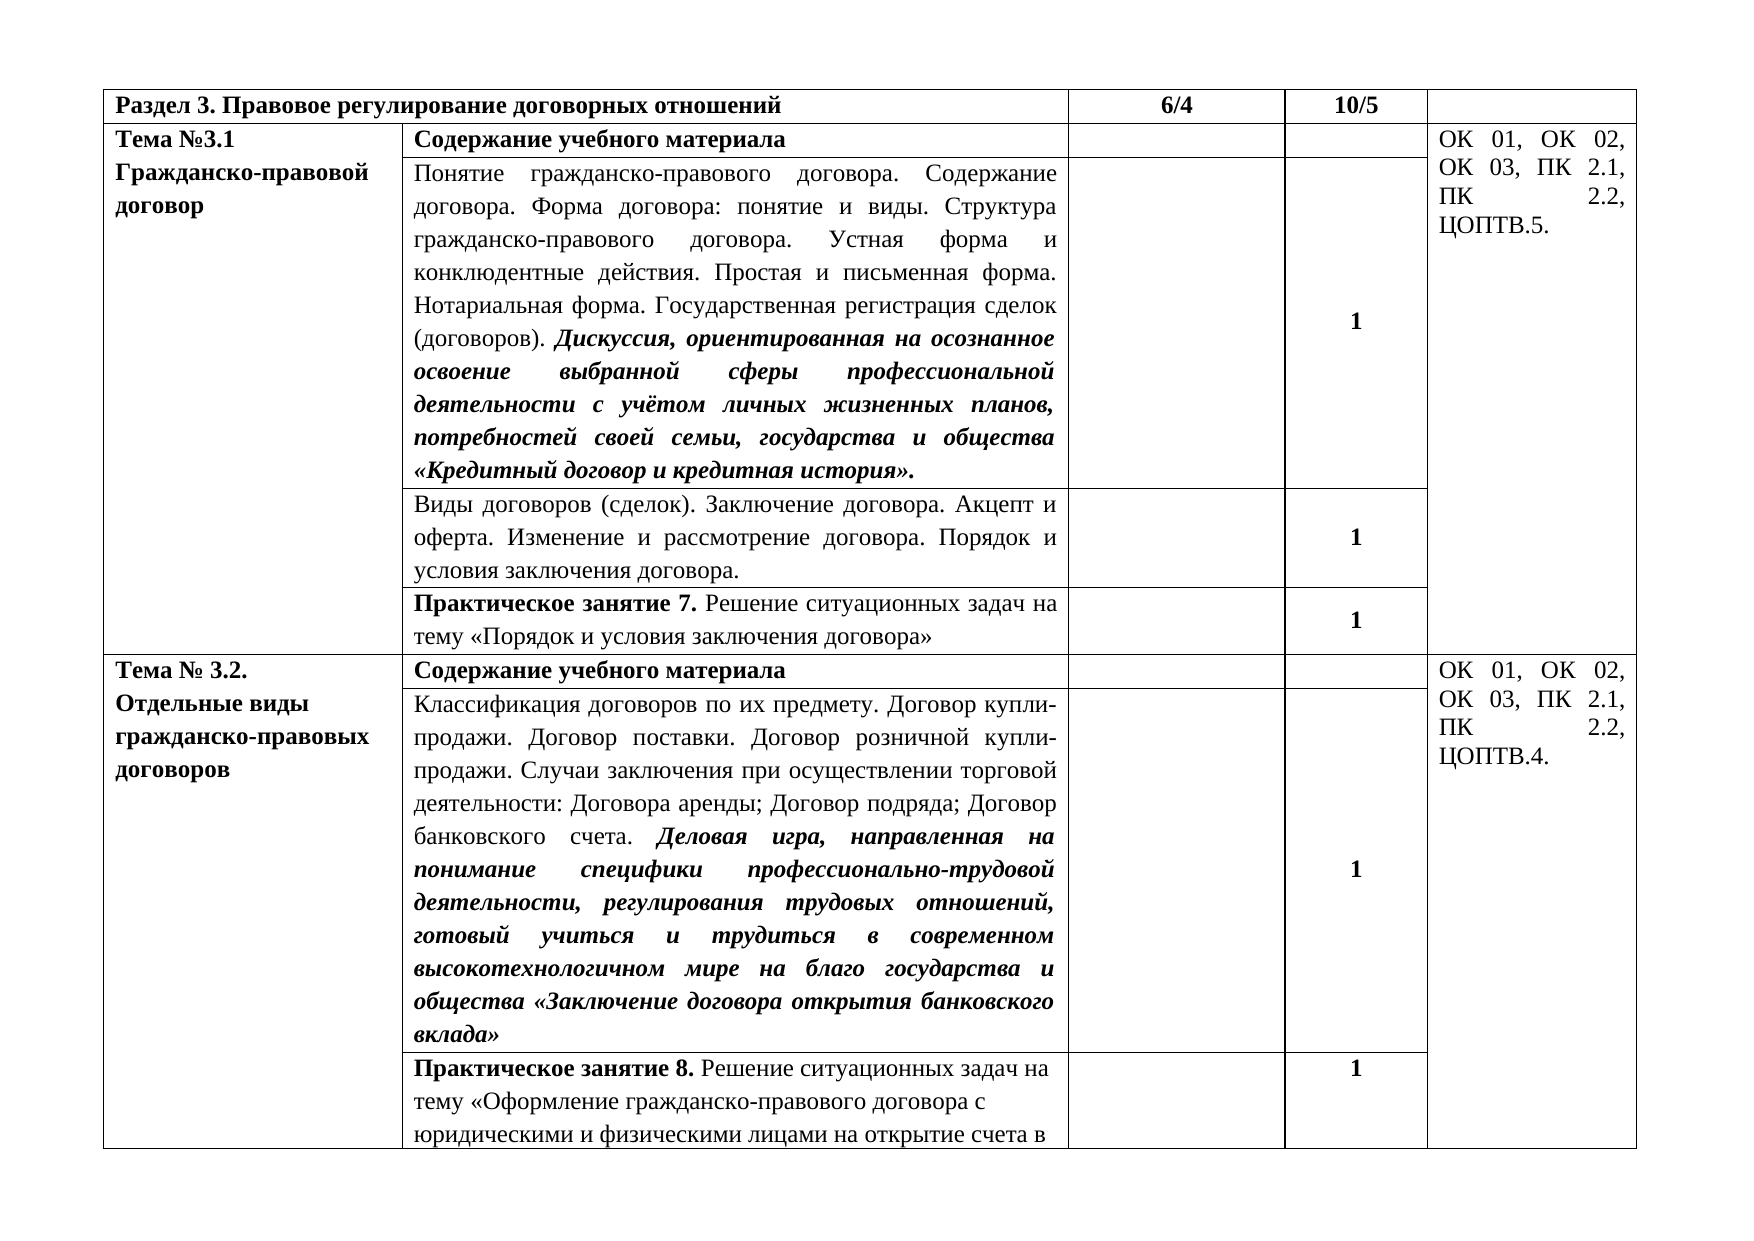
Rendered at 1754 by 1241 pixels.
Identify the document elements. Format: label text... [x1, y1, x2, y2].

table_cell 6/4 [1069, 90, 1284, 123]
table_cell [1286, 655, 1427, 688]
table_cell Тема №3.1 Гражданско-правовой договор [104, 124, 402, 654]
table_cell 1 [1286, 588, 1427, 654]
table_cell [1069, 689, 1284, 1052]
table_cell 1 [1286, 689, 1427, 1052]
table_cell [1286, 124, 1427, 157]
table_cell ОК 01, ОК 02, ОК 03, ПК 2.1, ПК 2.2, ЦОПТВ.4. [1428, 655, 1636, 1148]
table_cell [1069, 588, 1284, 654]
table_cell 10/5 [1286, 90, 1427, 123]
table_cell [1069, 124, 1284, 157]
table_cell [1069, 158, 1284, 488]
table_cell [1069, 655, 1284, 688]
table_cell 1 [1286, 1053, 1427, 1148]
table_cell Содержание учебного материала [403, 655, 1068, 688]
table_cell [403, 1053, 1068, 1148]
table_cell Виды договоров (сделок). Заключение договора. Акцепт и оферта. Изменение и рассмотрение договора. Порядок и условия заключения договора. [403, 489, 1068, 587]
table_cell [1428, 90, 1636, 123]
table_cell 1 [1286, 158, 1427, 488]
table_cell Практическое занятие 7. Решение ситуационных задач на тему «Порядок и условия заключения договора» [403, 588, 1068, 654]
table_cell Классификация договоров по их предмету. Договор купли-продажи. Договор поставки. Договор розничной купли-продажи. Случаи заключения при осуществлении торговой деятельности: Договора аренды; Договор подряда; Договор банковского счета. Деловая игра, направленная на понимание специфики профессионально-трудовой деятельности, регулирования трудовых отношений, готовый учиться и трудиться в современном высокотехнологичном мире на благо государства и общества «Заключение договора открытия банковского вклада» [403, 689, 1068, 1052]
table_cell Тема № 3.2. Отдельные виды гражданско-правовых договоров [104, 655, 402, 1148]
table_cell Содержание учебного материала [403, 124, 1068, 157]
table_cell 1 [1286, 489, 1427, 587]
table_cell Раздел 3. Правовое регулирование договорных отношений [104, 90, 1068, 123]
table_cell [1069, 489, 1284, 587]
table_cell ОК 01, ОК 02, ОК 03, ПК 2.1, ПК 2.2, ЦОПТВ.5. [1428, 124, 1636, 654]
table_cell Понятие гражданско-правового договора. Содержание договора. Форма договора: понятие и виды. Структура гражданско-правового договора. Устная форма и конклюдентные действия. Простая и письменная форма. Нотариальная форма. Государственная регистрация сделок (договоров). Дискуссия, ориентированная на осознанное освоение выбранной сферы профессиональной деятельности с учётом личных жизненных планов, потребностей своей семьи, государства и общества «Кредитный договор и кредитная история». [403, 158, 1068, 488]
table_cell [1069, 1053, 1284, 1148]
